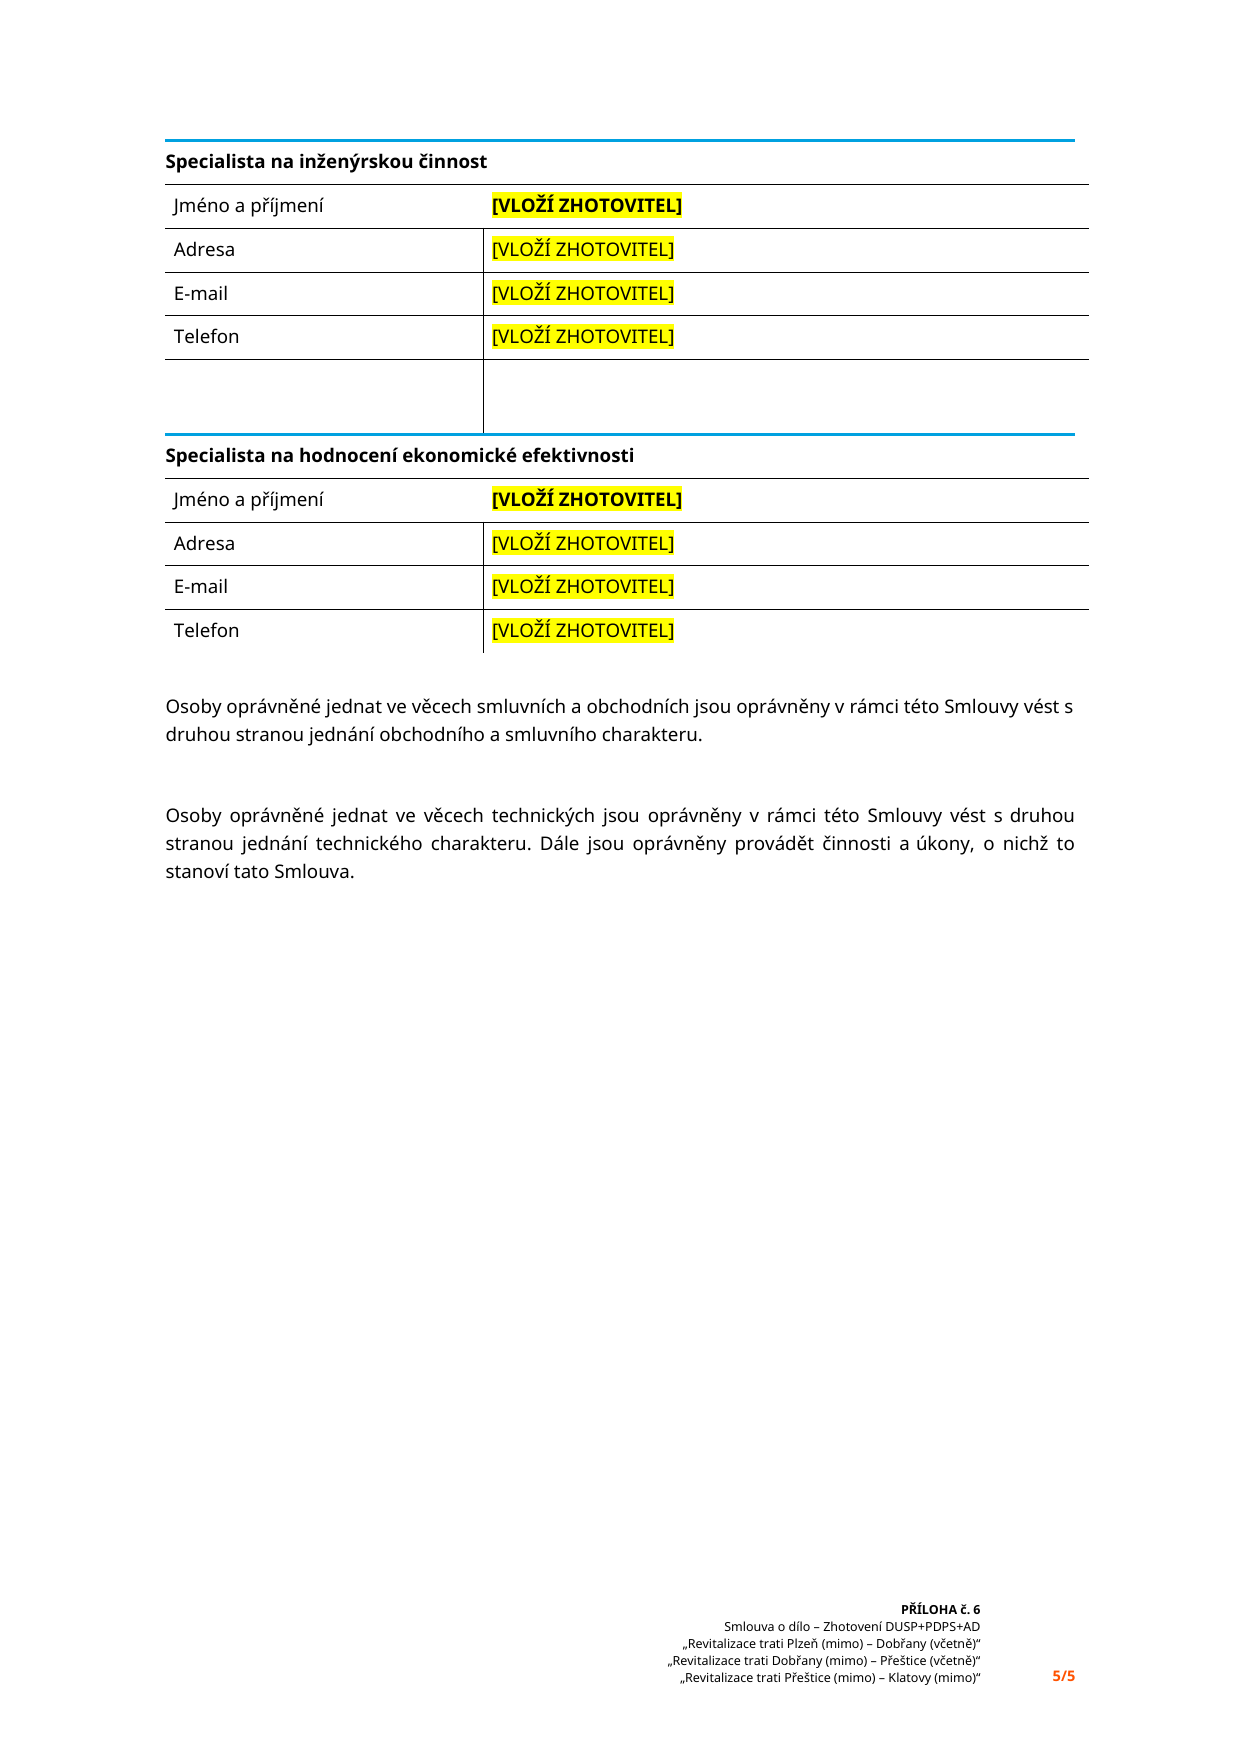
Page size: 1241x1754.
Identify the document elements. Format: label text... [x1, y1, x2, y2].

table_cell Telefon [165, 610, 483, 653]
table_cell [VLOŽÍ ZHOTOVITEL] [484, 566, 1089, 609]
table_cell [VLOŽÍ ZHOTOVITEL] [484, 316, 1089, 359]
table_cell [VLOŽÍ ZHOTOVITEL] [484, 523, 1089, 565]
table_cell [165, 360, 483, 433]
table_cell [484, 360, 1089, 433]
table_cell [VLOŽÍ ZHOTOVITEL] [484, 610, 1089, 653]
table_cell [VLOŽÍ ZHOTOVITEL] [484, 229, 1089, 272]
table_header [VLOŽÍ ZHOTOVITEL] [484, 185, 1089, 228]
table_cell Telefon [165, 316, 483, 359]
text Osoby oprávněné jednat ve věcech technických jsou oprávněny v rámci této Smlouvy vést s druhou stranou jednání technického charakteru. Dále jsou oprávněny provádět činnosti a úkony, o nichž to stanoví tato Smlouva. [165, 803, 1075, 884]
table_cell Adresa [165, 229, 483, 272]
table_cell E-mail [165, 566, 483, 609]
table_header [VLOŽÍ ZHOTOVITEL] [484, 479, 1089, 522]
text Specialista na inženýrskou činnost [165, 142, 1075, 174]
text Osoby oprávněné jednat ve věcech smluvních a obchodních jsou oprávněny v rámci této Smlouvy vést s druhou stranou jednání obchodního a smluvního charakteru. [165, 694, 1075, 747]
text Specialista na hodnocení ekonomické efektivnosti [165, 436, 1075, 468]
table_cell [VLOŽÍ ZHOTOVITEL] [484, 273, 1089, 315]
table_header Jméno a příjmení [165, 185, 484, 228]
table_cell E-mail [165, 273, 483, 315]
table_cell Adresa [165, 523, 483, 565]
table_header Jméno a příjmení [165, 479, 484, 522]
